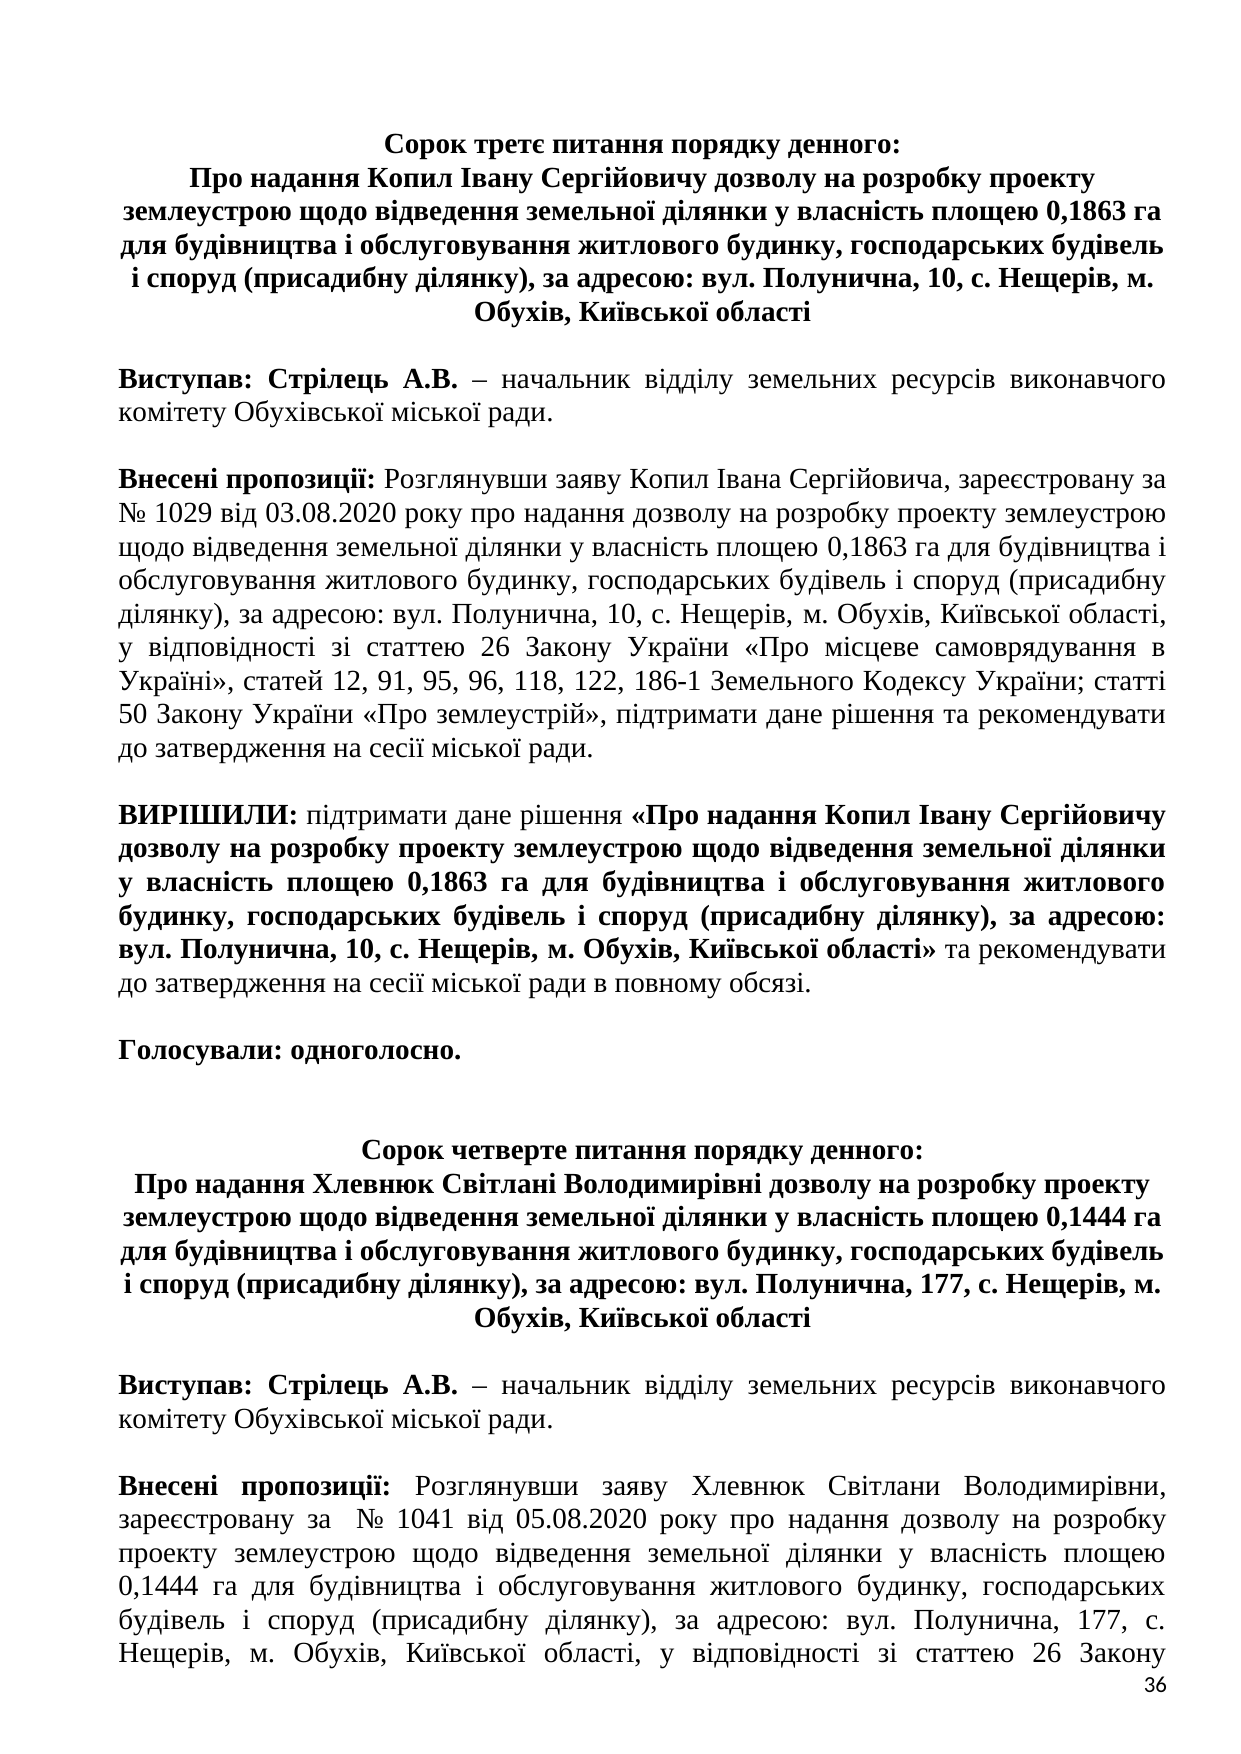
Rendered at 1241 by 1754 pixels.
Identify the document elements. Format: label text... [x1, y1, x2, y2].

text Про надання Копил Івану Сергійовичу дозволу на розробку проекту землеустрою щодо відведення земельної ділянки у власність площею 0,1863 га для будівництва і обслуговування житлового будинку, господарських будівель і споруд (присадибну ділянку), за адресою: вул. Полунична, 10, с. Нещерів, м. Обухів, Київської області [118, 160, 1167, 327]
text Внесені пропозиції: Розглянувши заяву Копил Івана Сергійовича, зареєстровану за № 1029 від 03.08.2020 року про надання дозволу на розробку проекту землеустрою щодо відведення земельної ділянки у власність площею 0,1863 га для будівництва і обслуговування житлового будинку, господарських будівель і споруд (присадибну ділянку), за адресою: вул. Полунична, 10, с. Нещерів, м. Обухів, Київської області, у відповідності зі статтею 26 Закону України «Про місцеве самоврядування в Україні», статей 12, 91, 95, 96, 118, 122, 186-1 Земельного Кодексу України; статті 50 Закону України «Про землеустрій», підтримати дане рішення та рекомендувати до затвердження на сесії міської ради. [118, 462, 1167, 763]
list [118, 1468, 1167, 1669]
text Виступав: Стрілець А.В. – начальник відділу земельних ресурсів виконавчого комітету Обухівської міської ради. [118, 1367, 1167, 1434]
text Виступав: Стрілець А.В. – начальник відділу земельних ресурсів виконавчого комітету Обухівської міської ради. [118, 361, 1167, 428]
text Сорок третє питання порядку денного: [118, 126, 1167, 160]
text Голосували: одноголосно. [118, 1032, 1167, 1065]
text Про надання Хлевнюк Світлані Володимирівні дозволу на розробку проекту землеустрою щодо відведення земельної ділянки у власність площею 0,1444 га для будівництва і обслуговування житлового будинку, господарських будівель і споруд (присадибну ділянку), за адресою: вул. Полунична, 177, с. Нещерів, м. Обухів, Київської області [118, 1166, 1167, 1334]
text Сорок четверте питання порядку денного: [118, 1132, 1167, 1166]
text ВИРІШИЛИ: підтримати дане рішення «Про надання Копил Івану Сергійовичу дозволу на розробку проекту землеустрою щодо відведення земельної ділянки у власність площею 0,1863 га для будівництва і обслуговування житлового будинку, господарських будівель і споруд (присадибну ділянку), за адресою: вул. Полунична, 10, с. Нещерів, м. Обухів, Київської області» та рекомендувати до затвердження на сесії міської ради в повному обсязі. [118, 797, 1167, 998]
